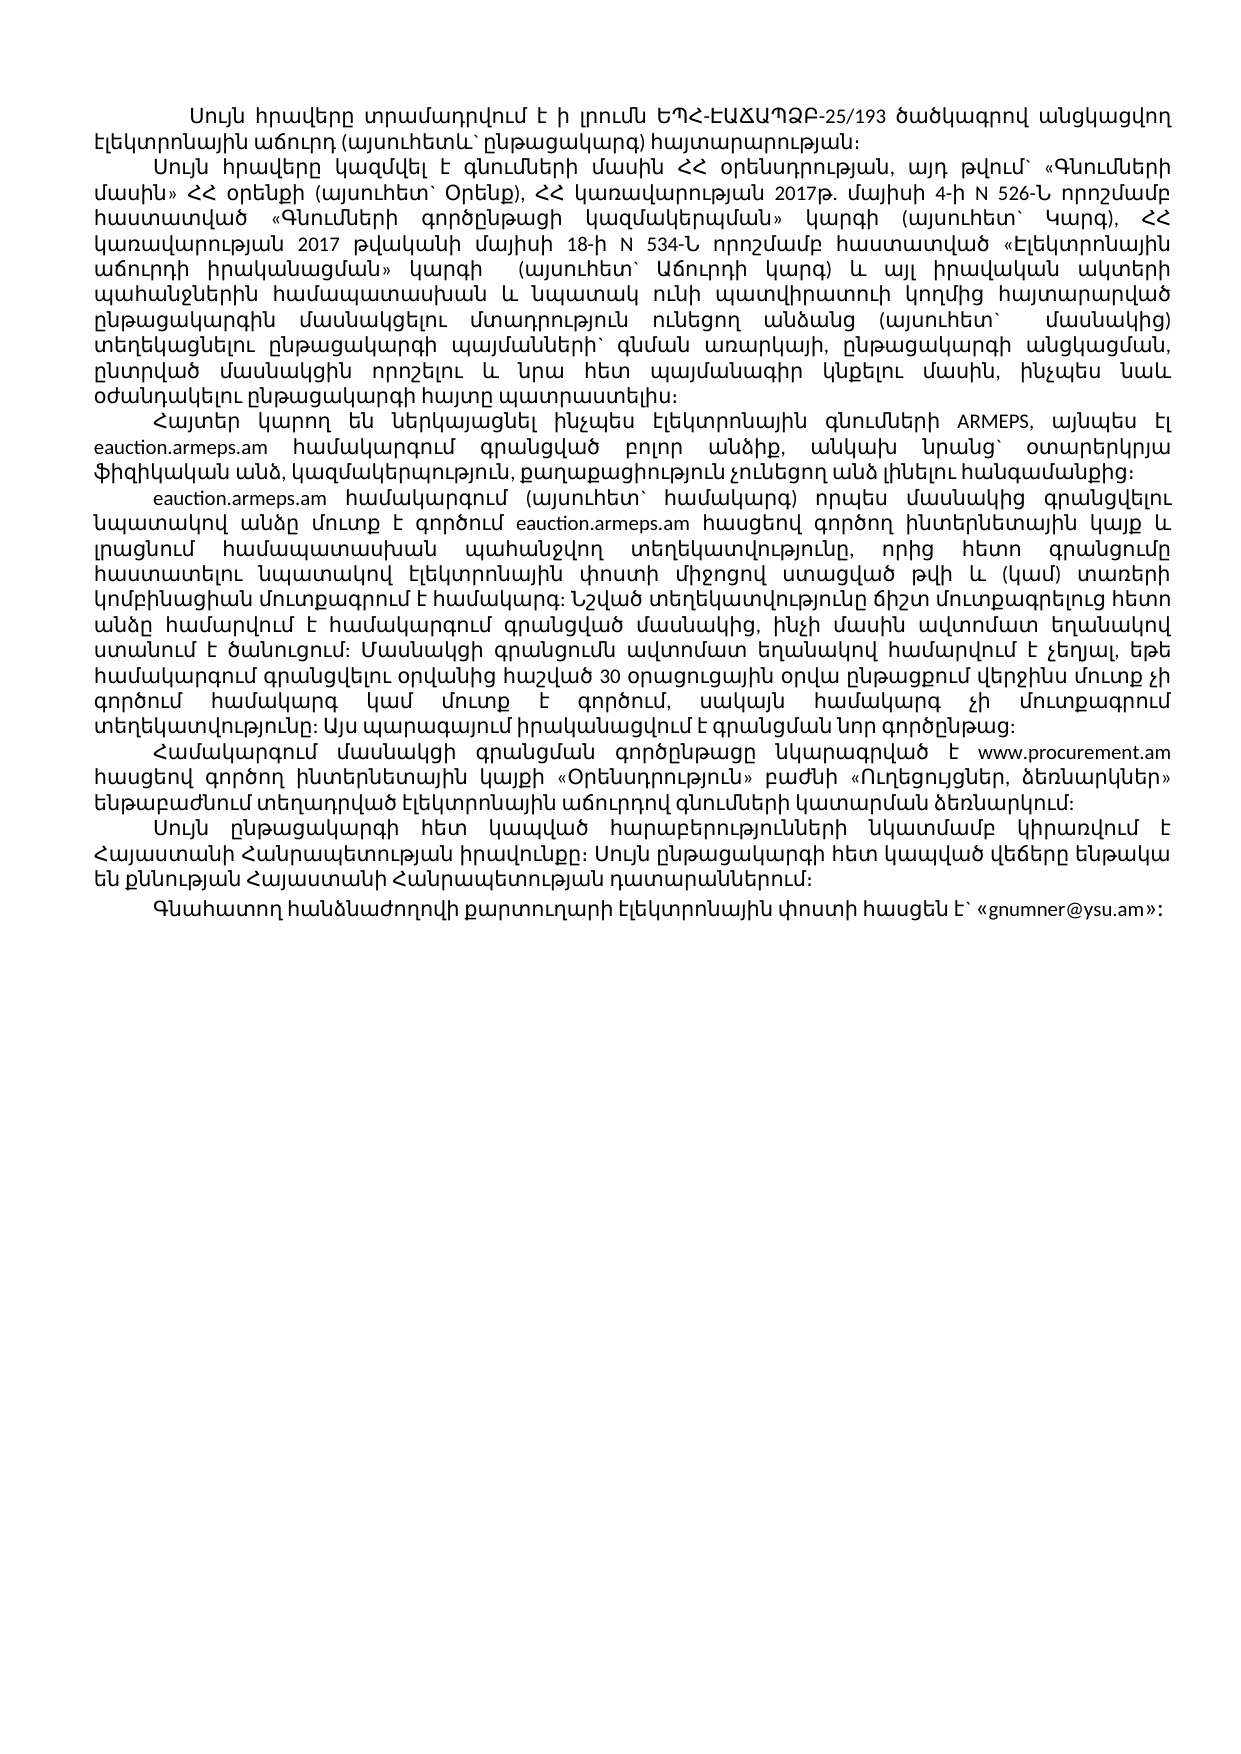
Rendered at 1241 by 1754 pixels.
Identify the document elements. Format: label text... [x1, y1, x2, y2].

text Սույն ընթացակարգի հետ կապված հարաբերությունների նկատմամբ կիրառվում է Հայաստանի Հանրապետության իրավունքը։ Սույն ընթացակարգի հետ կապված վեճերը ենթակա են քննության Հայաստանի Հանրապետության դատարաններում։ [94, 815, 1171, 892]
text Սույն հրավերը կազմվել է գնումների մասին ՀՀ օրենսդրության, այդ թվում` «Գնումների մասին» ՀՀ օրենքի (այսուհետ` Օրենք), ՀՀ կառավարության 2017թ. մայիսի 4-ի N 526-Ն որոշմամբ հաստատված «Գնումների գործընթացի կազմակերպման» կարգի (այսուհետ` Կարգ), ՀՀ կառավարության 2017 թվականի մայիսի 18-ի N 534-Ն որոշմամբ հաստատված «Էլեկտրոնային աճուրդի իրականացման» կարգի (այսուհետ` Աճուրդի կարգ) և այլ իրավական ակտերի պահանջներին համապատասխան և նպատակ ունի պատվիրատուի կողմից հայտարարված ընթացակարգին մասնակցելու մտադրություն ունեցող անձանց (այսուհետ` մասնակից) տեղեկացնելու ընթացակարգի պայմանների` գնման առարկայի, ընթացակարգի անցկացման, ընտրված մասնակցին որոշելու և նրա հետ պայմանագիր կնքելու մասին, ինչպես նաև օժանդակելու ընթացակարգի հայտը պատրաստելիս։ [94, 154, 1171, 409]
text Սույն հրավերը տրամադրվում է ի լրումն ԵՊՀ-ԷԱՃԱՊՁԲ-25/193 ծածկագրով անցկացվող էլեկտրոնային աճուրդ (այսուհետև` ընթացակարգ) հայտարարության։ [94, 104, 1171, 154]
text Հայտեր կարող են ներկայացնել ինչպես էլեկտրոնային գնումների ARMEPS, այնպես էլ eauction.armeps.am համակարգում գրանցված բոլոր անձիք, անկախ նրանց` օտարերկրյա ֆիզիկական անձ, կազմակերպություն, քաղաքացիություն չունեցող անձ լինելու հանգամանքից։ [94, 409, 1171, 485]
text Գնահատող հանձնաժողովի քարտուղարի էլեկտրոնային փոստի հասցեն է` «gnumner@ysu.am»: [94, 892, 1171, 922]
text eauction.armeps.am համակարգում (այսուհետ` համակարգ) որպես մասնակից գրանցվելու նպատակով անձը մուտք է գործում eauction.armeps.am հասցեով գործող ինտերնետային կայք և լրացնում համապատասխան պահանջվող տեղեկատվությունը, որից հետո գրանցումը հաստատելու նպատակով էլեկտրոնային փոստի միջոցով ստացված թվի և (կամ) տառերի կոմբինացիան մուտքագրում է համակարգ: Նշված տեղեկատվությունը ճիշտ մուտքագրելուց հետո անձը համարվում է համակարգում գրանցված մասնակից, ինչի մասին ավտոմատ եղանակով ստանում է ծանուցում: Մասնակցի գրանցումն ավտոմատ եղանակով համարվում է չեղյալ, եթե համակարգում գրանցվելու օրվանից հաշված 30 օրացուցային օրվա ընթացքում վերջինս մուտք չի գործում համակարգ կամ մուտք է գործում, սակայն համակարգ չի մուտքագրում տեղեկատվությունը: Այս պարագայում իրականացվում է գրանցման նոր գործընթաց: [94, 485, 1171, 739]
text Համակարգում մասնակցի գրանցման գործընթացը նկարագրված է www.procurement.am հասցեով գործող ինտերնետային կայքի «Օրենսդրություն» բաժնի «Ուղեցույցներ, ձեռնարկներ» ենթաբաժնում տեղադրված էլեկտրոնային աճուրդով գնումների կատարման ձեռնարկում: [94, 739, 1171, 815]
